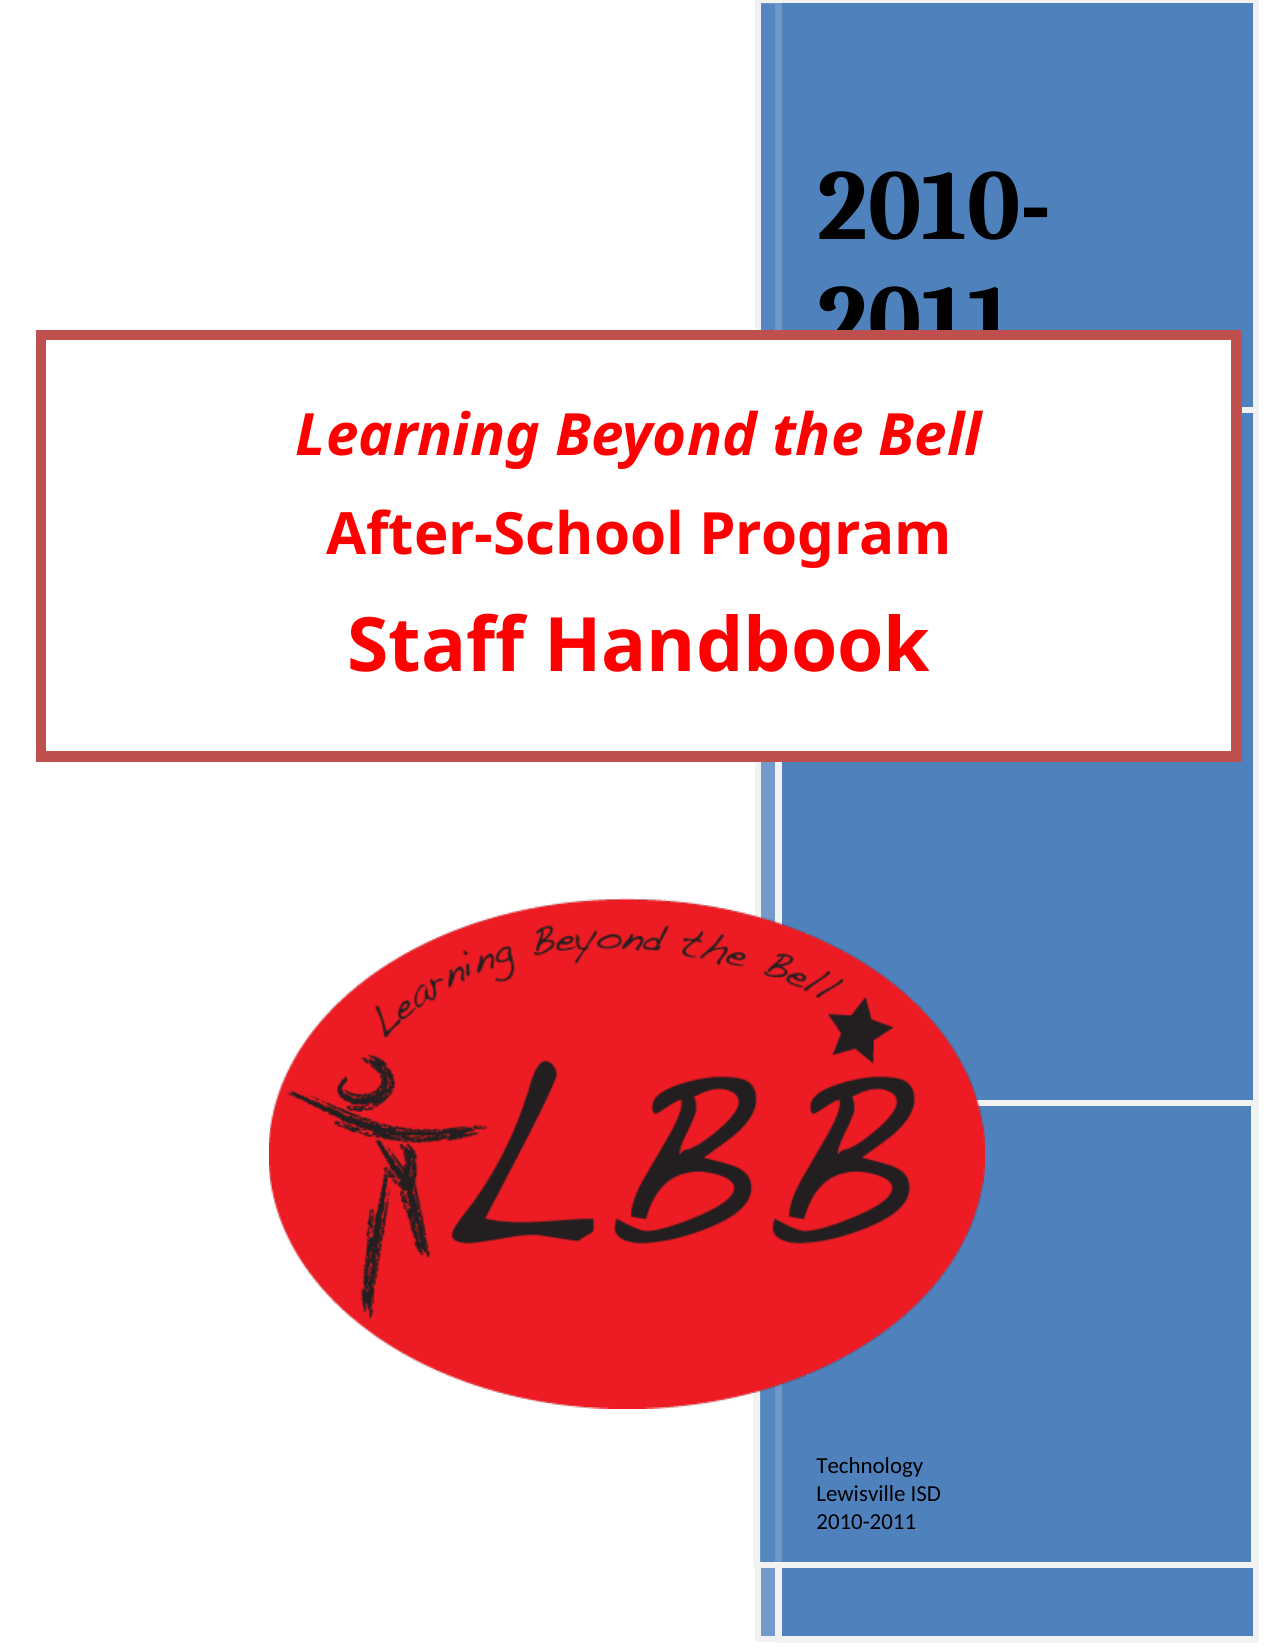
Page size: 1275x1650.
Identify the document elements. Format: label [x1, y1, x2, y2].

picture [269, 891, 985, 1409]
